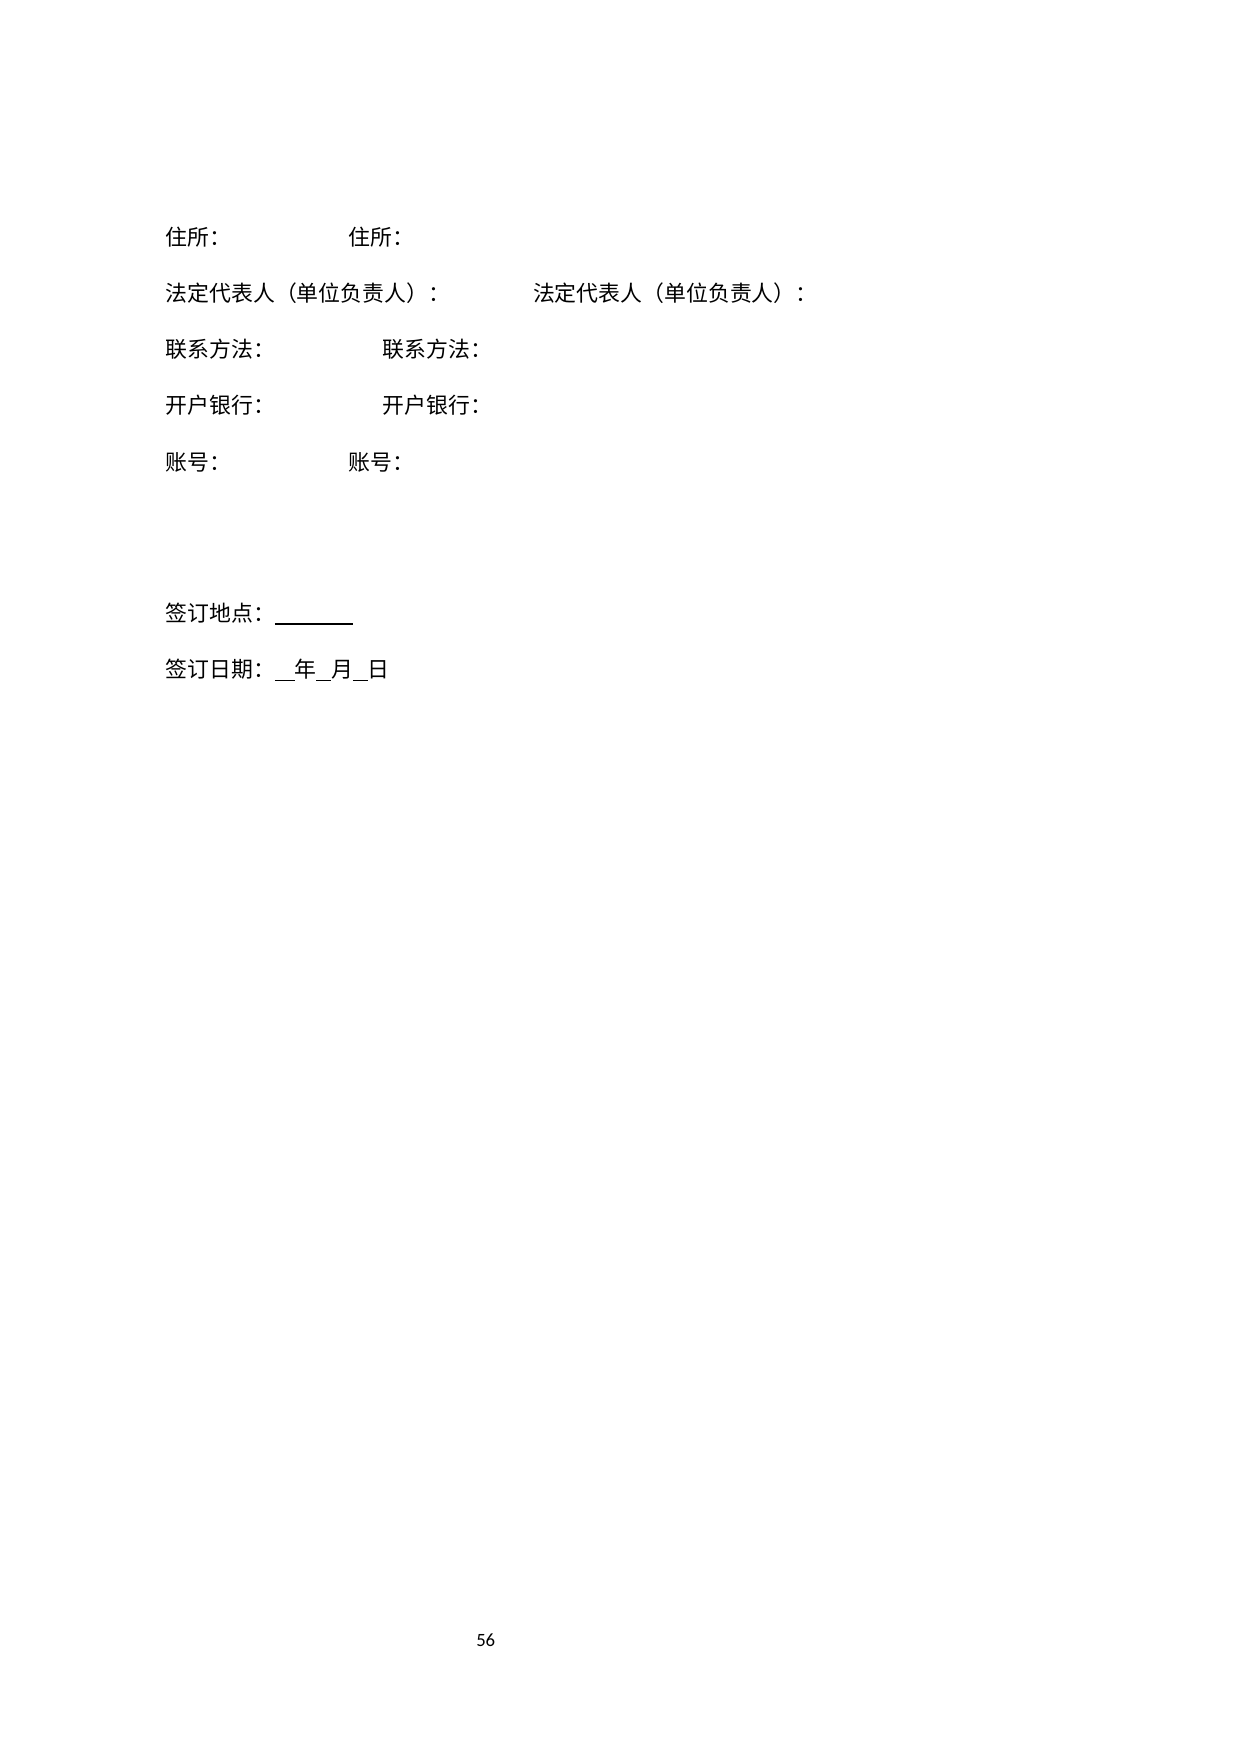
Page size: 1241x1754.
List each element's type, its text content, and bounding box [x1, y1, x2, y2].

text 账号： 账号： [165, 444, 1087, 477]
text 签订日期： 年 月 日 [165, 652, 1087, 684]
text 住所： 住所： [165, 219, 1087, 252]
text 开户银行： 开户银行： [165, 388, 1087, 421]
text 法定代表人（单位负责人）： 法定代表人（单位负责人）： [165, 276, 1087, 308]
text 签订地点： [165, 596, 1087, 628]
text 联系方法： 联系方法： [165, 332, 1087, 364]
